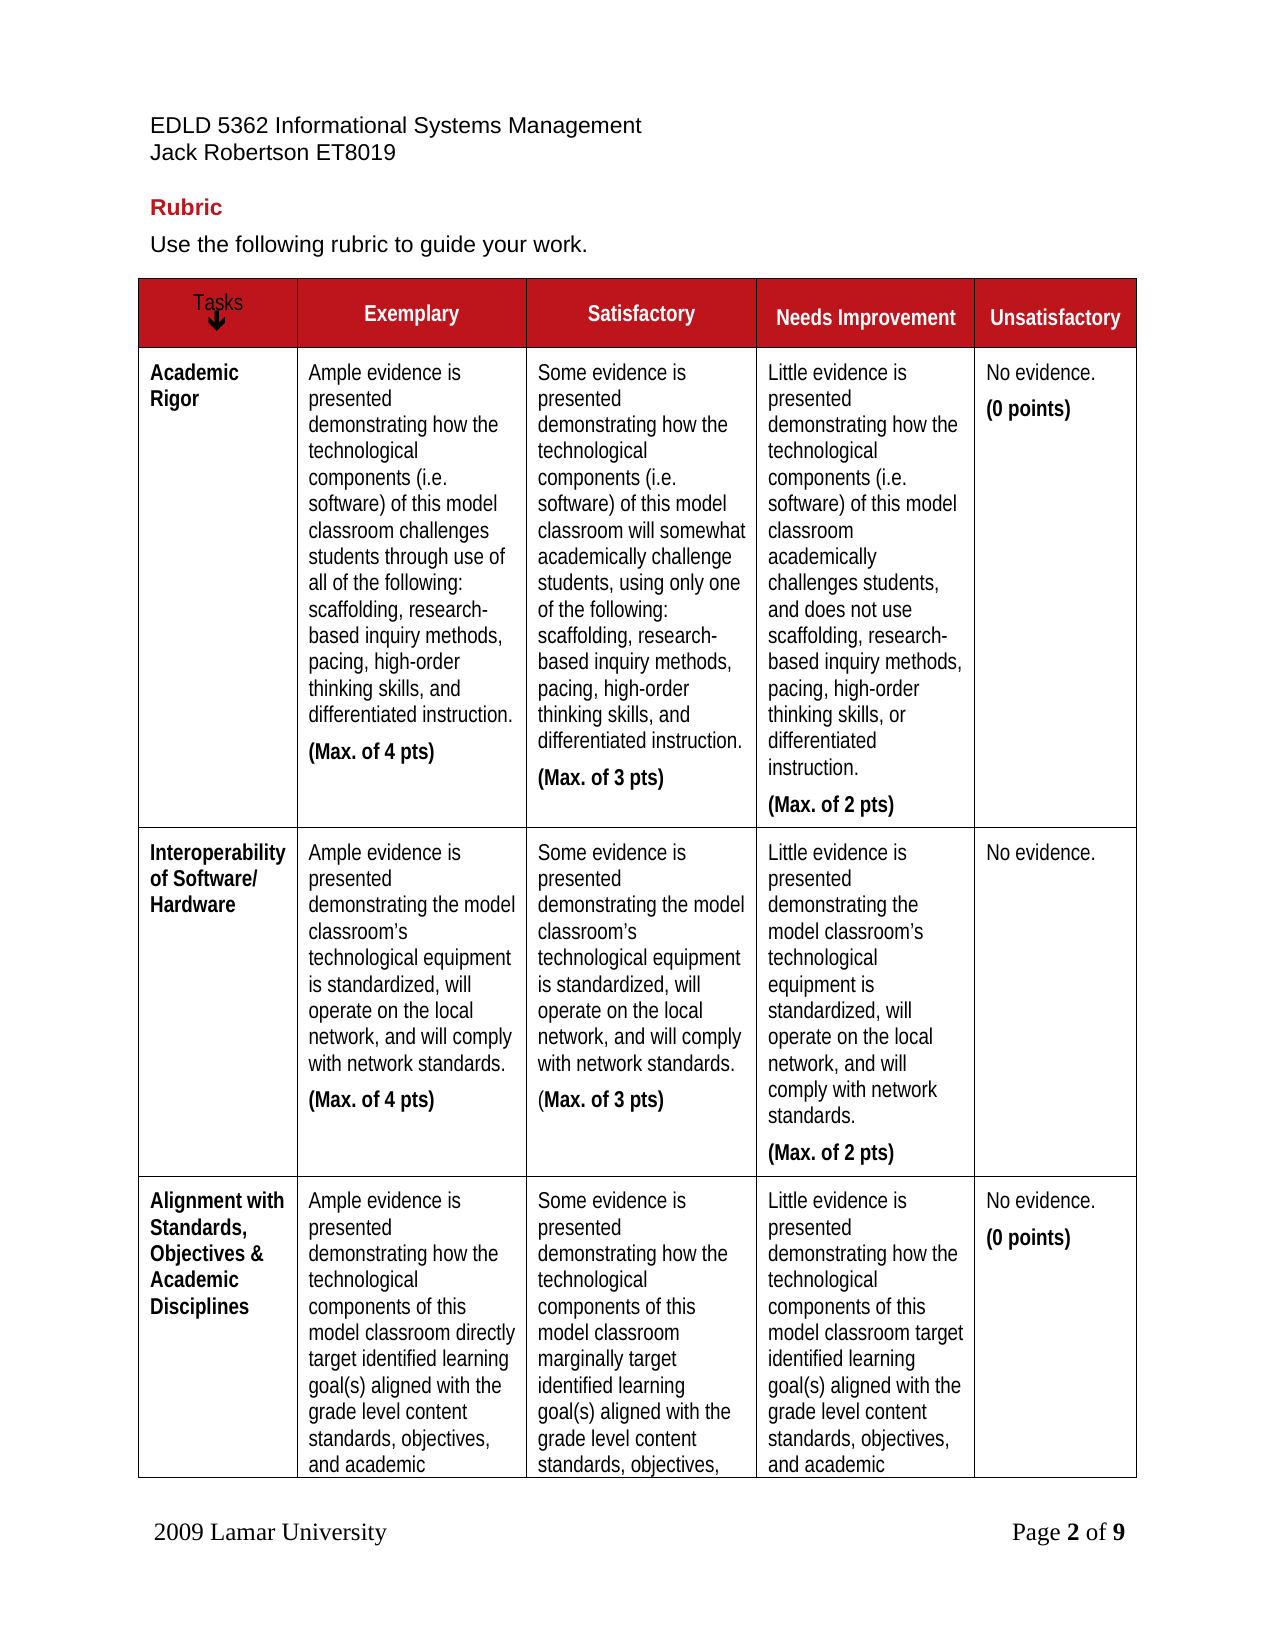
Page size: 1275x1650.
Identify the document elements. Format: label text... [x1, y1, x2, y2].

table_cell Some evidence is presented demonstrating how the technological components (i.e. software) of this model classroom will somewhat academically challenge students, using only one of the following: scaffolding, research-based inquiry methods, pacing, high-order thinking skills, and differentiated instruction. (Max. of 3 pts) [527, 348, 756, 827]
table_cell No evidence. (0 points) [975, 348, 1136, 827]
table_cell No evidence. [975, 828, 1136, 1176]
table_header Unsatisfactory [975, 279, 1136, 347]
text Use the following rubric to guide your work. [150, 231, 1125, 257]
table_cell Little evidence is presented demonstrating the model classroom’s technological equipment is standardized, will operate on the local network, and will comply with network standards. (Max. of 2 pts) [757, 828, 974, 1176]
table_header Satisfactory [527, 279, 756, 347]
table_header Exemplary [298, 279, 526, 347]
table_cell Academic Rigor [139, 348, 297, 827]
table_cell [298, 1177, 526, 1477]
text Rubric [150, 194, 1125, 220]
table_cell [975, 1177, 1136, 1477]
table_cell Some evidence is presented demonstrating the model classroom’s technological equipment is standardized, will operate on the local network, and will comply with network standards. (Max. of 3 pts) [527, 828, 756, 1176]
table_cell Interoperability of Software/ Hardware [139, 828, 297, 1176]
table_header Needs Improvement [757, 279, 974, 347]
table_cell Ample evidence is presented demonstrating the model classroom’s technological equipment is standardized, will operate on the local network, and will comply with network standards. (Max. of 4 pts) [298, 828, 526, 1176]
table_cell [139, 1177, 297, 1477]
table_header Tasks [139, 279, 297, 347]
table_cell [527, 1177, 756, 1477]
table_cell Ample evidence is presented demonstrating how the technological components (i.e. software) of this model classroom challenges students through use of all of the following: scaffolding, research-based inquiry methods, pacing, high-order thinking skills, and differentiated instruction. (Max. of 4 pts) [298, 348, 526, 827]
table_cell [757, 1177, 974, 1477]
table_cell Little evidence is presented demonstrating how the technological components (i.e. software) of this model classroom academically challenges students, and does not use scaffolding, research-based inquiry methods, pacing, high-order thinking skills, or differentiated instruction. (Max. of 2 pts) [757, 348, 974, 827]
